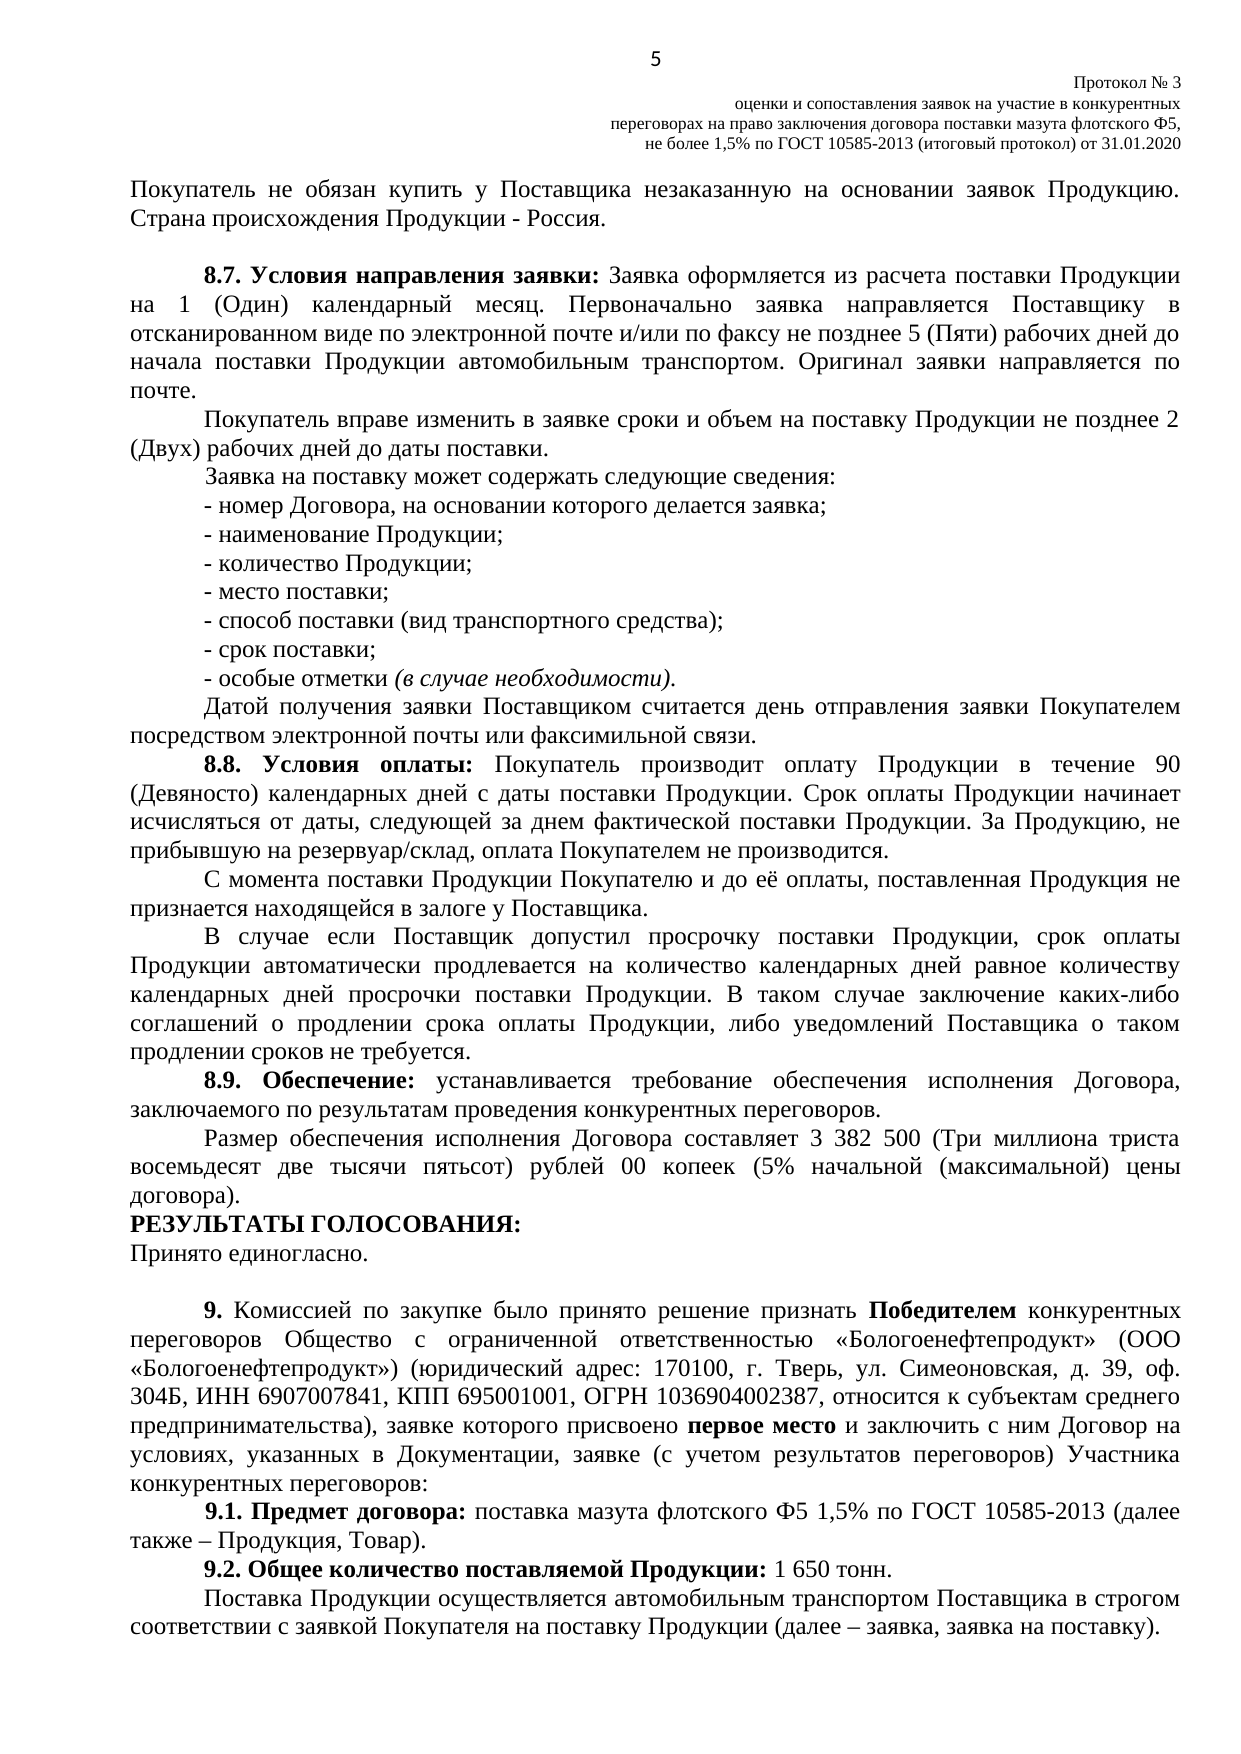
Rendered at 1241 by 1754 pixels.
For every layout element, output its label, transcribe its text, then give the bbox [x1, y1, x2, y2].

text - наименование Продукции; [130, 519, 1181, 548]
text - номер Договора, на основании которого делается заявка; [130, 490, 1181, 519]
text РЕЗУЛЬТАТЫ ГОЛОСОВАНИЯ: [130, 1209, 1181, 1238]
text - способ поставки (вид транспортного средства); [130, 605, 1181, 634]
text - место поставки; [130, 576, 1181, 605]
text - особые отметки (в случае необходимости). [130, 663, 1181, 691]
text Датой получения заявки Поставщиком считается день отправления заявки Покупателем посредством электронной почты или факсимильной связи. [130, 691, 1181, 749]
text С момента поставки Продукции Покупателю и до её оплаты, поставленная Продукция не признается находящейся в залоге у Поставщика. [130, 864, 1181, 921]
text Поставка Продукции осуществляется автомобильным транспортом Поставщика в строгом соответствии с заявкой Покупателя на поставку Продукции (далее – заявка, заявка на поставку). [130, 1583, 1181, 1640]
list Комиссией по закупке было принято решение признать Победителем конкурентных переговоров Общество с ограниченной ответственностью «Бологоенефтепродукт» (ООО «Бологоенефтепродукт») (юридический адрес: 170100, г. Тверь, ул. Симеоновская, д. 39, оф. 304Б, ИНН 6907007841, КПП 695001001, ОГРН 1036904002387, относится к субъектам среднего предпринимательства), заявке которого присвоено первое место и заключить с ним Договор на условиях, указанных в Документации, заявке (с учетом результатов переговоров) Участника конкурентных переговоров: [130, 1295, 1181, 1496]
text 8.7. Условия направления заявки: Заявка оформляется из расчета поставки Продукции на 1 (Один) календарный месяц. Первоначально заявка направляется Поставщику в отсканированном виде по электронной почте и/или по факсу не позднее 5 (Пяти) рабочих дней до начала поставки Продукции автомобильным транспортом. Оригинал заявки направляется по почте. [130, 260, 1181, 404]
text - срок поставки; [130, 634, 1181, 663]
text 8.8. Условия оплаты: Покупатель производит оплату Продукции в течение 90 (Девяносто) календарных дней с даты поставки Продукции. Срок оплаты Продукции начинает исчисляться от даты, следующей за днем фактической поставки Продукции. За Продукцию, не прибывшую на резервуар/склад, оплата Покупателем не производится. [130, 749, 1181, 864]
text - количество Продукции; [130, 548, 1181, 576]
text Принято единогласно. [130, 1238, 1181, 1266]
text 8.9. Обеспечение: устанавливается требование обеспечения исполнения Договора, заключаемого по результатам проведения конкурентных переговоров. [130, 1065, 1181, 1123]
text Размер обеспечения исполнения Договора составляет 3 382 500 (Три миллиона триста восемьдесят две тысячи пятьсот) рублей 00 копеек (5% начальной (максимальной) цены договора). [130, 1123, 1181, 1209]
text 9.2. Общее количество поставляемой Продукции: 1 650 тонн. [130, 1554, 1181, 1583]
text В случае если Поставщик допустил просрочку поставки Продукции, срок оплаты Продукции автоматически продлевается на количество календарных дней равное количеству календарных дней просрочки поставки Продукции. В таком случае заключение каких-либо соглашений о продлении срока оплаты Продукции, либо уведомлений Поставщика о таком продлении сроков не требуется. [130, 921, 1181, 1065]
text 9.1. Предмет договора: поставка мазута флотского Ф5 1,5% по ГОСТ 10585-2013 (далее также – Продукция, Товар). [130, 1496, 1181, 1554]
text Заявка на поставку может содержать следующие сведения: [205, 461, 1181, 490]
text Покупатель вправе изменить в заявке сроки и объем на поставку Продукции не позднее 2 (Двух) рабочих дней до даты поставки. [130, 404, 1181, 461]
